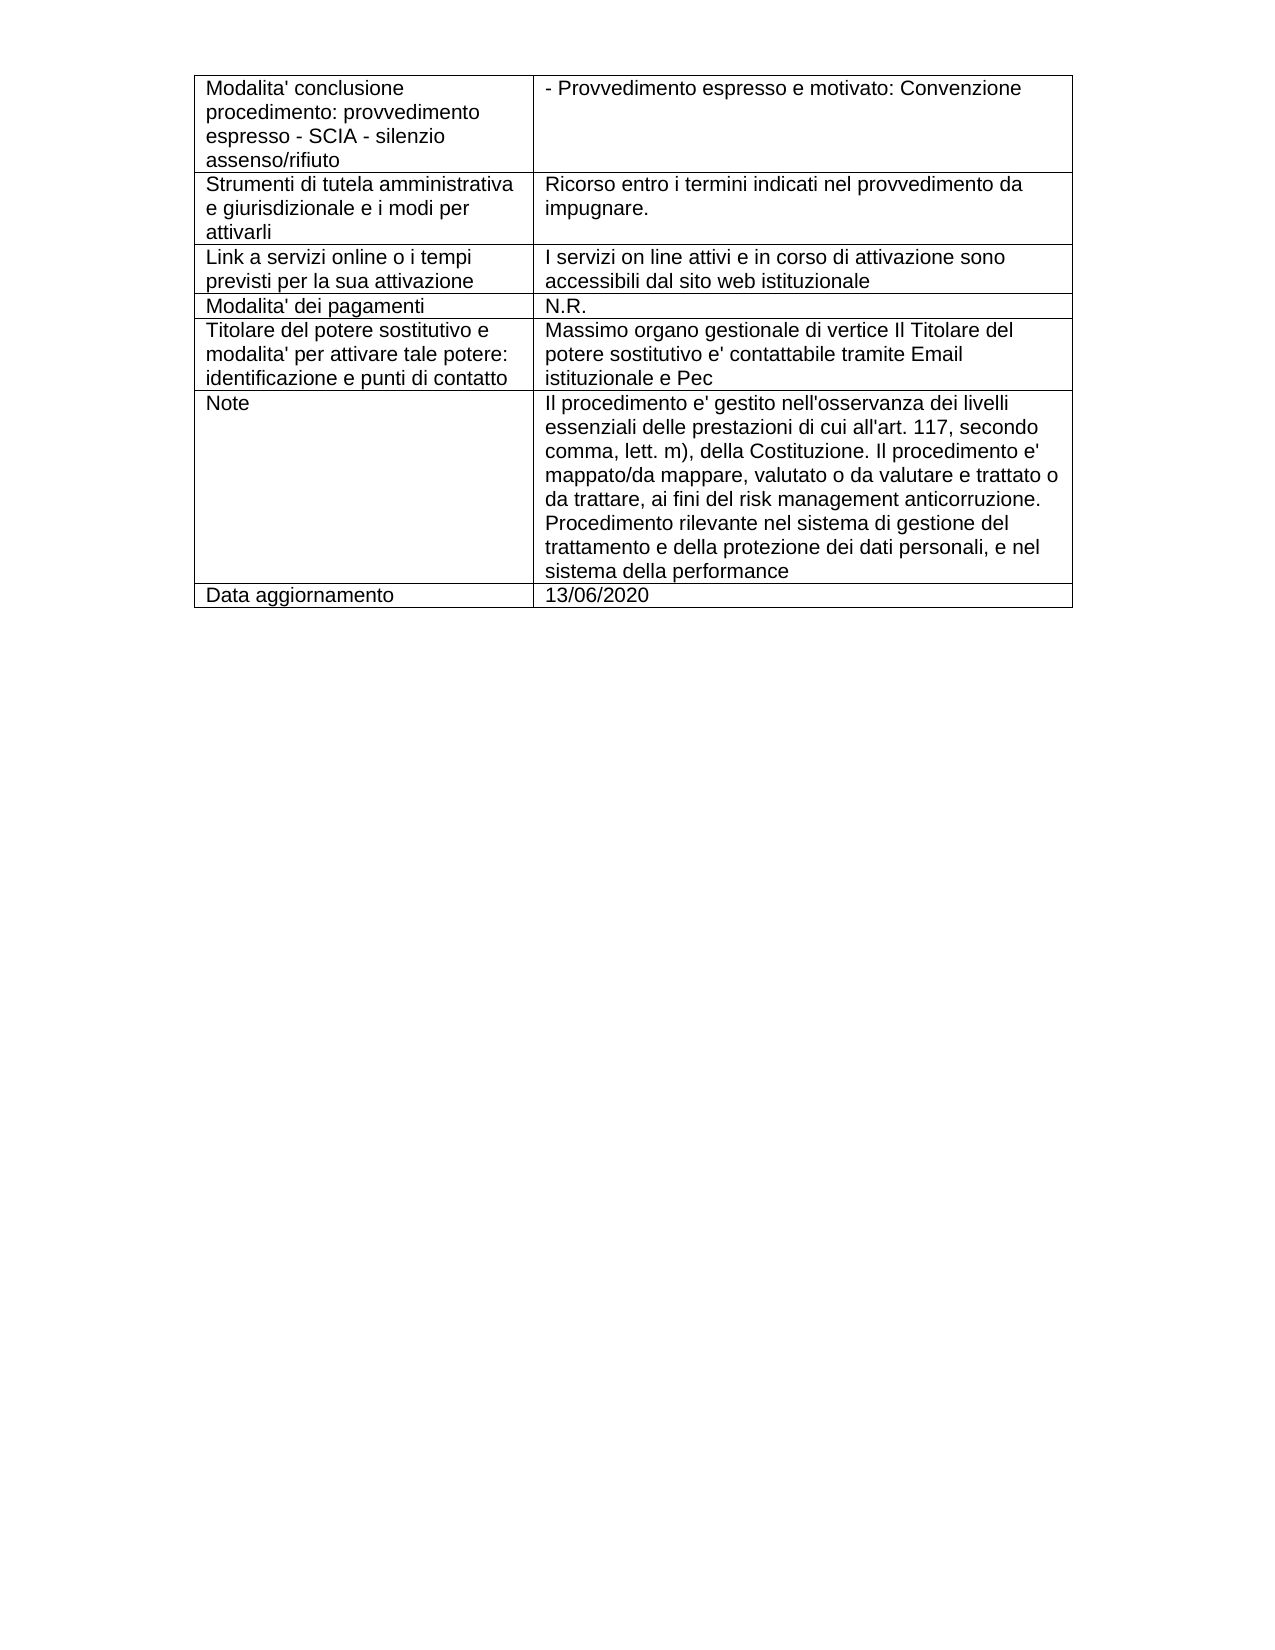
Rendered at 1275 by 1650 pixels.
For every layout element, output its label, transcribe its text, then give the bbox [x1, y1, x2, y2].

table_cell Ricorso entro i termini indicati nel provvedimento da impugnare. [534, 173, 1072, 244]
table_cell - Provvedimento espresso e motivato: Convenzione [534, 76, 1072, 172]
table_cell Strumenti di tutela amministrativa e giurisdizionale e i modi per attivarli [195, 173, 533, 244]
table_cell Note [195, 391, 533, 582]
table_cell I servizi on line attivi e in corso di attivazione sono accessibili dal sito web istituzionale [534, 245, 1072, 293]
table_cell Link a servizi online o i tempi previsti per la sua attivazione [195, 245, 533, 293]
table_cell N.R. [534, 294, 1072, 317]
table_cell Data aggiornamento [195, 584, 533, 607]
table_cell Il procedimento e' gestito nell'osservanza dei livelli essenziali delle prestazioni di cui all'art. 117, secondo comma, lett. m), della Costituzione. Il procedimento e' mappato/da mappare, valutato o da valutare e trattato o da trattare, ai fini del risk management anticorruzione. Procedimento rilevante nel sistema di gestione del trattamento e della protezione dei dati personali, e nel sistema della performance [534, 391, 1072, 582]
table_cell Modalita' dei pagamenti [195, 294, 533, 317]
table_cell Modalita' conclusione procedimento: provvedimento espresso - SCIA - silenzio assenso/rifiuto [195, 76, 533, 172]
table_cell 13/06/2020 [534, 584, 1072, 607]
table_cell Massimo organo gestionale di vertice Il Titolare del potere sostitutivo e' contattabile tramite Email istituzionale e Pec [534, 319, 1072, 390]
table_cell Titolare del potere sostitutivo e modalita' per attivare tale potere: identificazione e punti di contatto [195, 319, 533, 390]
